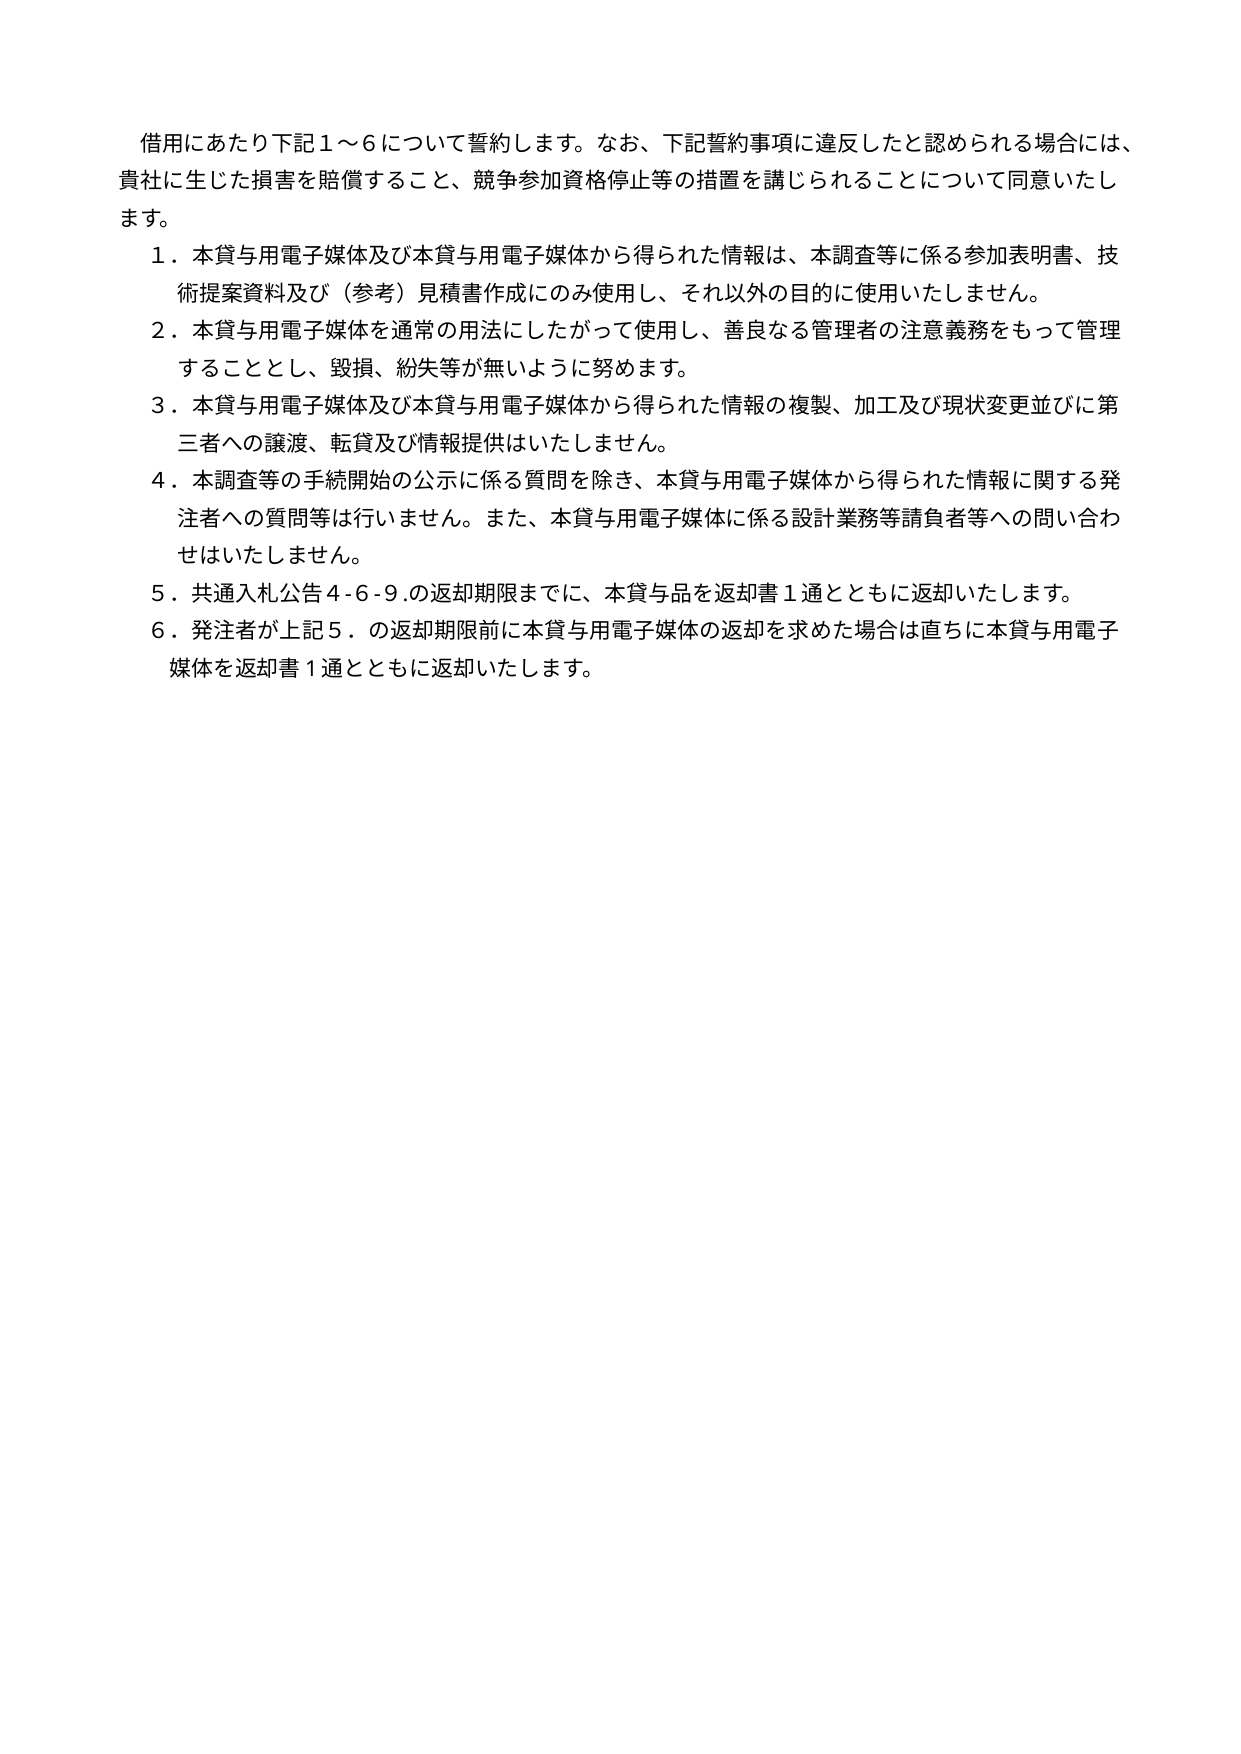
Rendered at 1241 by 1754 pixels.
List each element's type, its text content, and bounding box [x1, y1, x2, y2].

text 借用にあたり下記１～６について誓約します。なお、下記誓約事項に違反したと認められる場合には、貴社に生じた損害を賠償すること、競争参加資格停止等の措置を講じられることについて同意いたします。 [118, 123, 1122, 235]
text ５．共通入札公告４-６-９.の返却期限までに、本貸与品を返却書１通とともに返却いたします。 [148, 573, 1122, 610]
text ４．本調査等の手続開始の公示に係る質問を除き、本貸与用電子媒体から得られた情報に関する発注者への質問等は行いません。また、本貸与用電子媒体に係る設計業務等請負者等への問い合わせはいたしません。 [148, 460, 1122, 573]
text ６．発注者が上記５．の返却期限前に本貸与用電子媒体の返却を求めた場合は直ちに本貸与用電子媒体を返却書1通とともに返却いたします。 [147, 610, 1122, 685]
text １．本貸与用電子媒体及び本貸与用電子媒体から得られた情報は、本調査等に係る参加表明書、技術提案資料及び（参考）見積書作成にのみ使用し、それ以外の目的に使用いたしません。 [148, 235, 1122, 310]
text ２．本貸与用電子媒体を通常の用法にしたがって使用し、善良なる管理者の注意義務をもって管理することとし、毀損、紛失等が無いように努めます。 [148, 310, 1122, 385]
text ３．本貸与用電子媒体及び本貸与用電子媒体から得られた情報の複製、加工及び現状変更並びに第三者への譲渡、転貸及び情報提供はいたしません。 [148, 385, 1122, 460]
